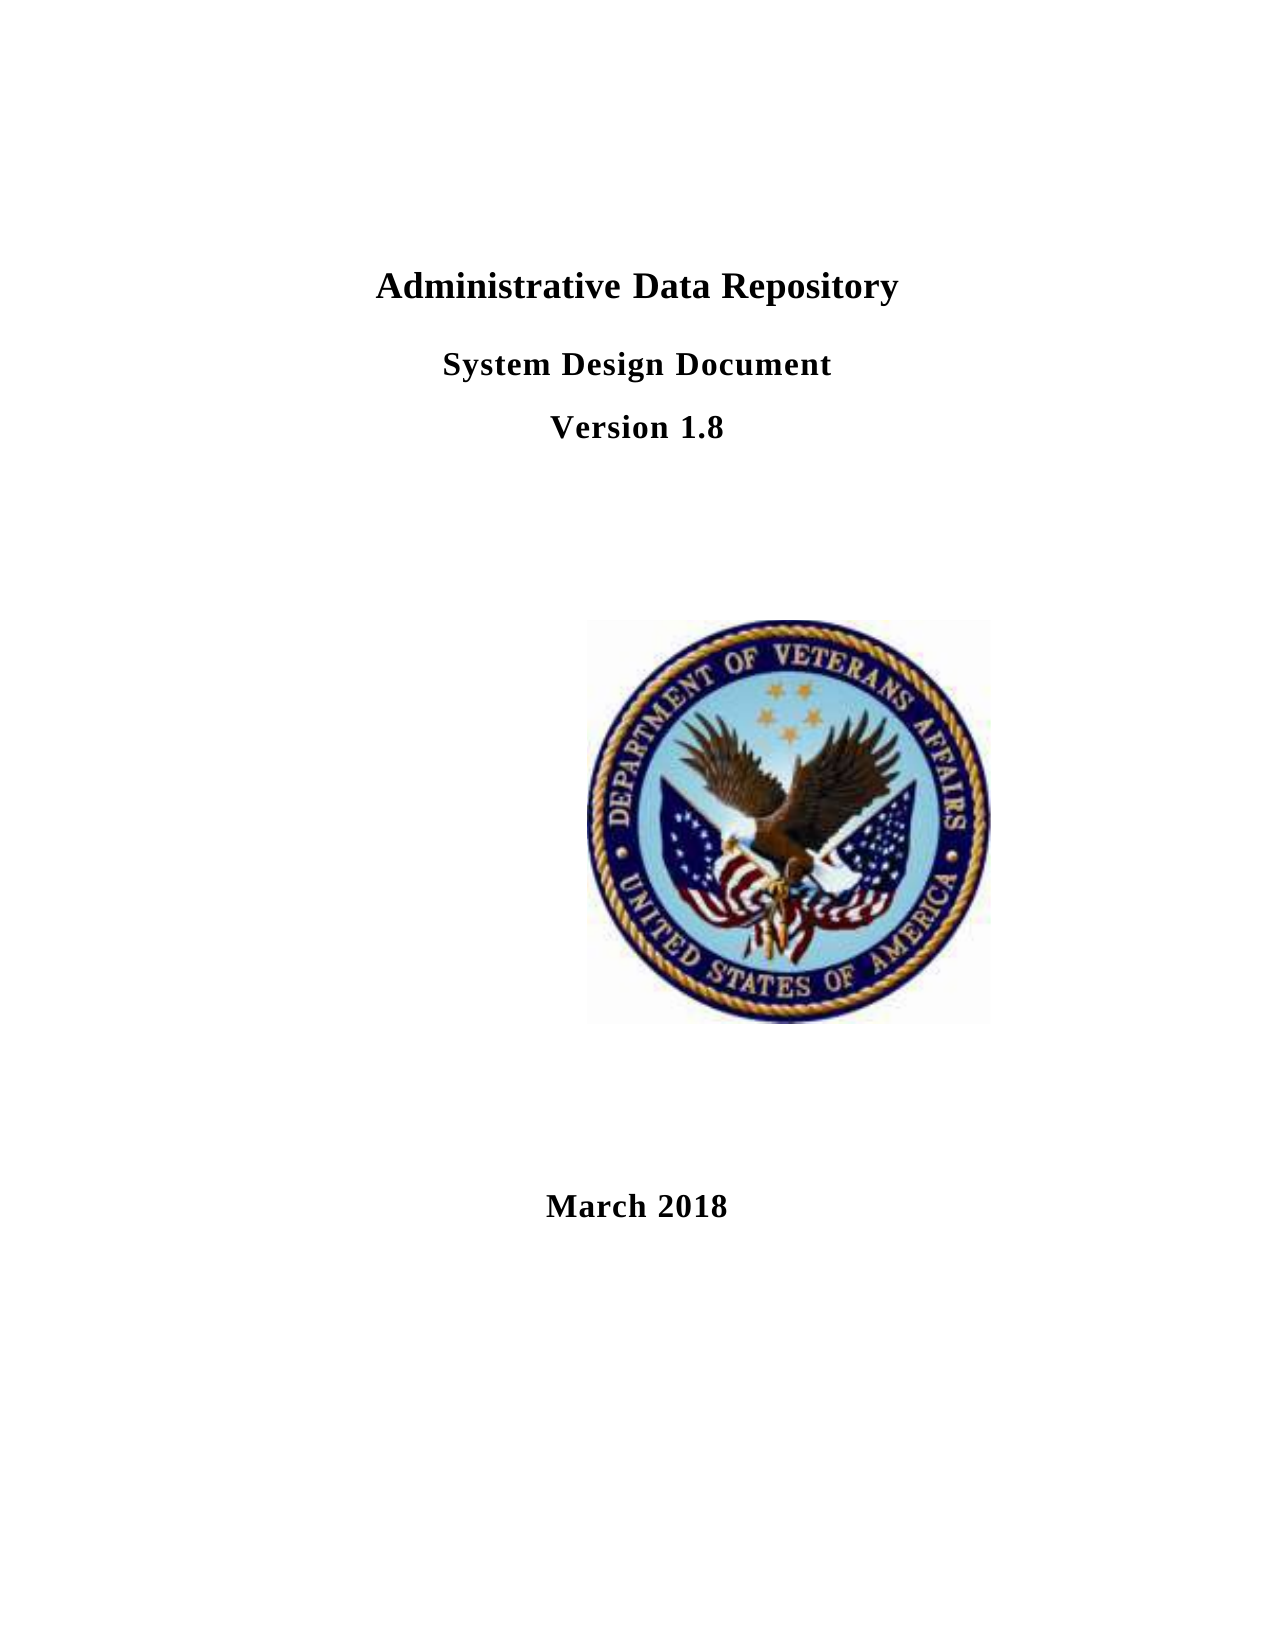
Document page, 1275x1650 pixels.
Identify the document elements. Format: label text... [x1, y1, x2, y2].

text System Design Document Version 1.8 [440, 344, 834, 446]
text March 2018 [372, 1187, 901, 1225]
text Administrative Data Repository [373, 264, 901, 307]
picture [587, 620, 991, 1024]
